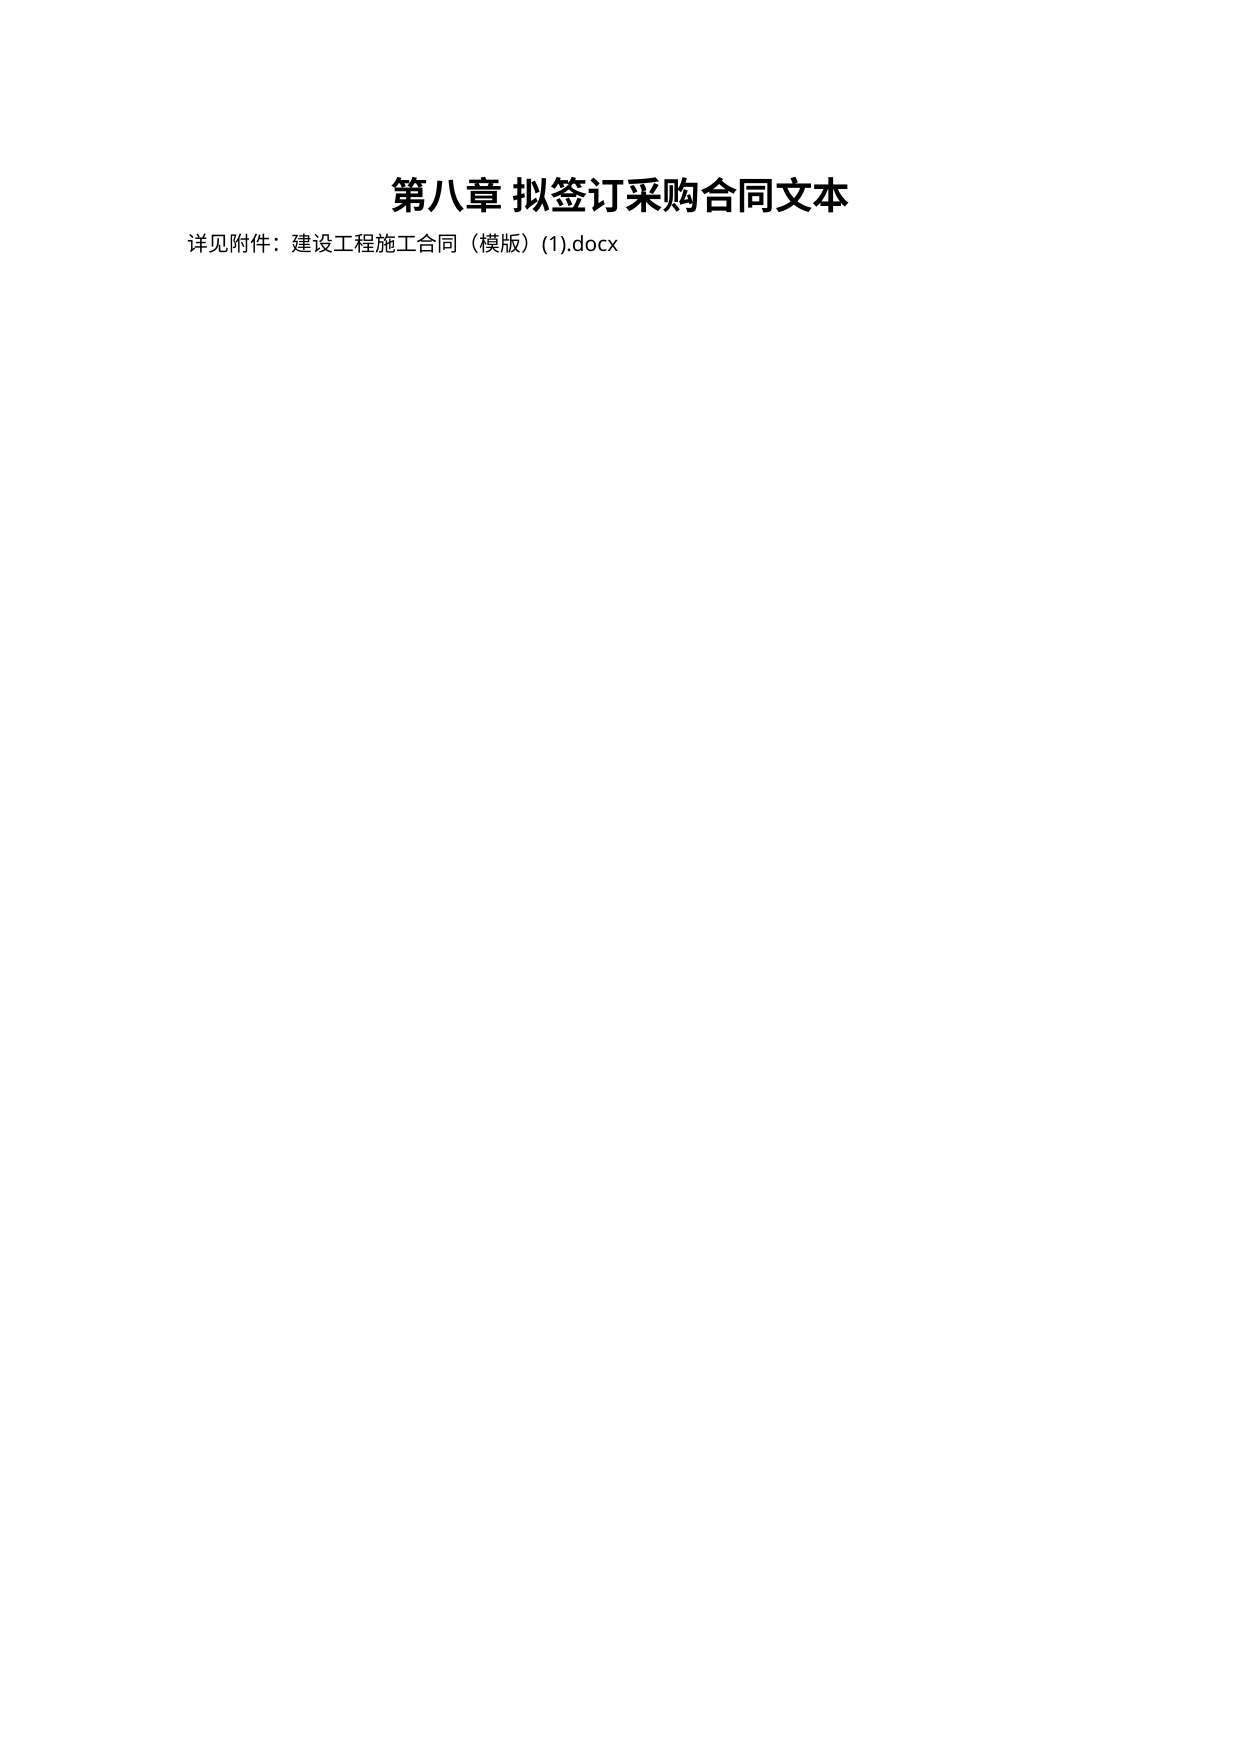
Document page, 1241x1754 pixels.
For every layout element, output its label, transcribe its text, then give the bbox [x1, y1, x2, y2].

text 详见附件：建设工程施工合同（模版）(1).docx [187, 227, 1053, 259]
text 第八章 拟签订采购合同文本 [187, 162, 1053, 227]
